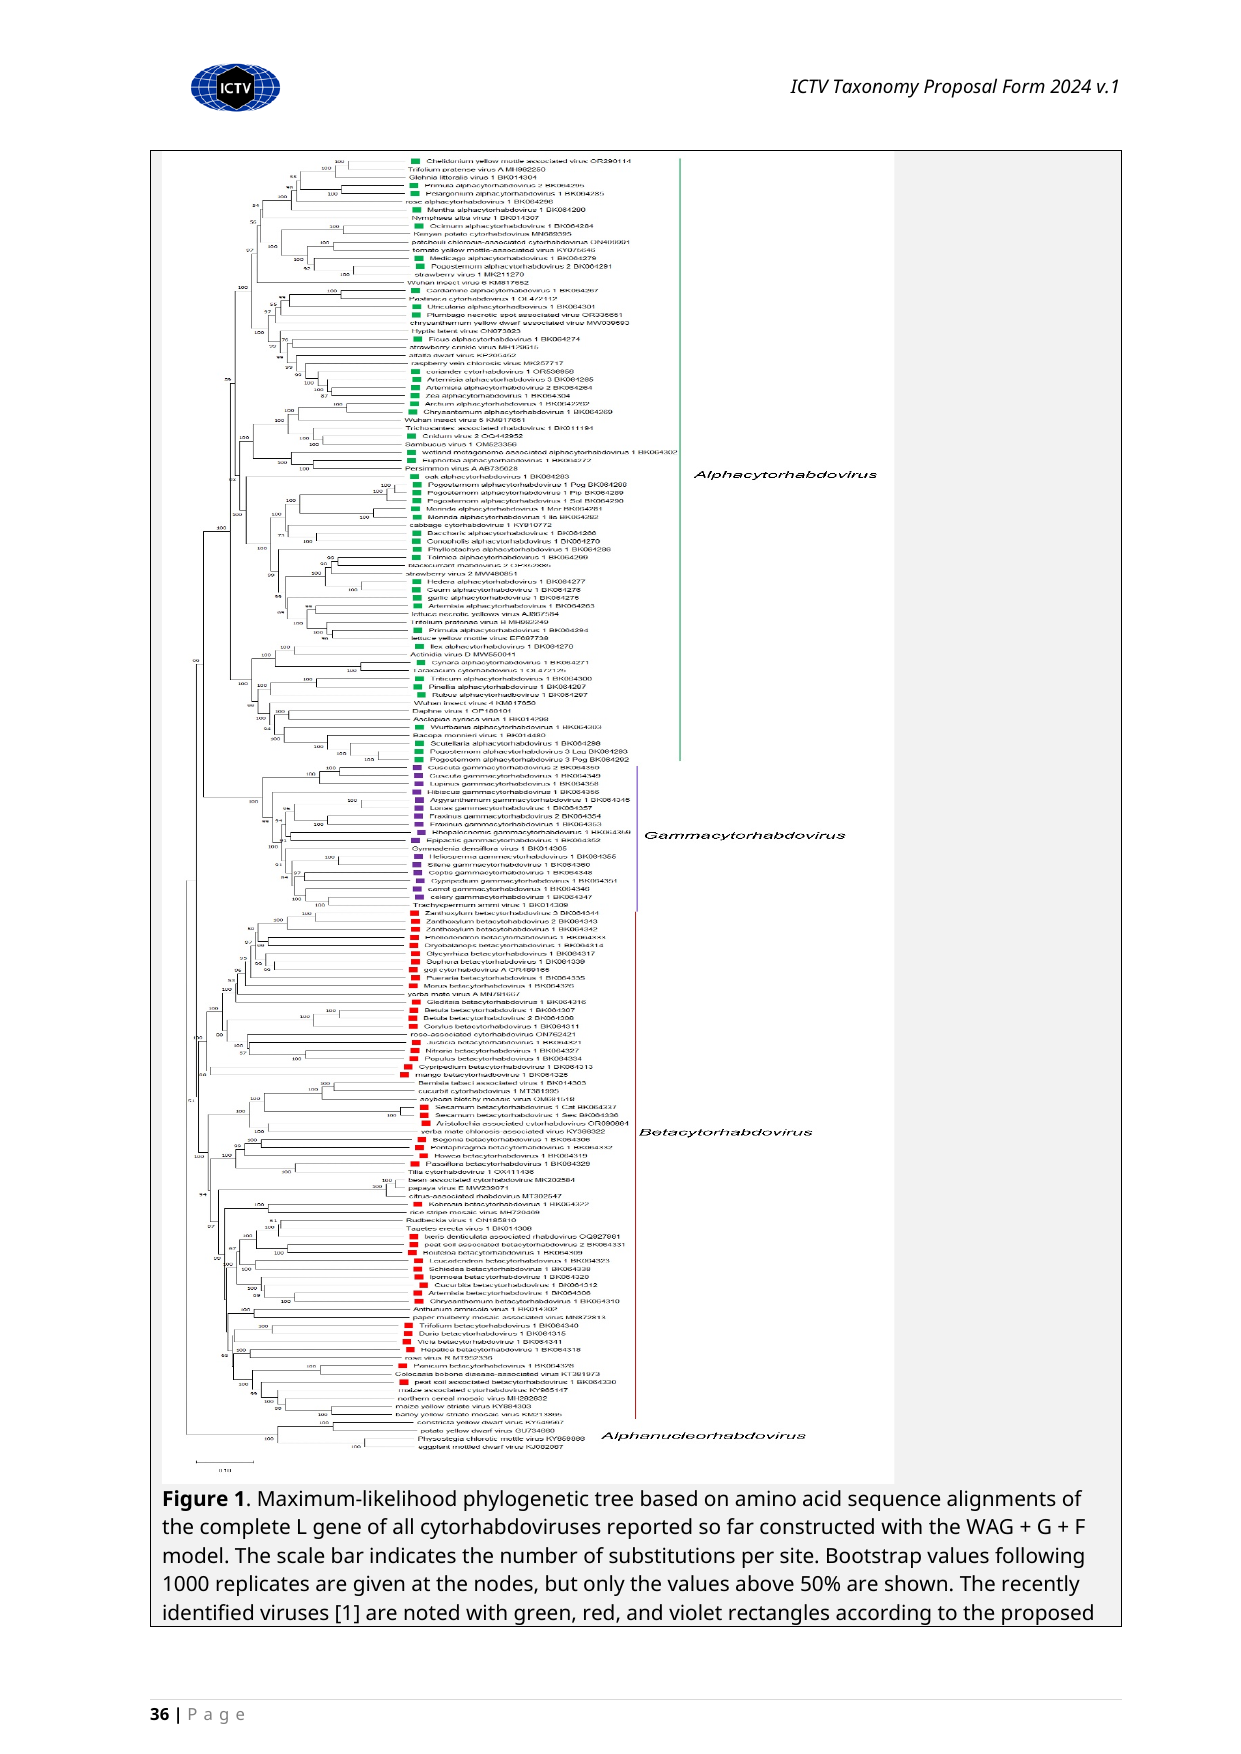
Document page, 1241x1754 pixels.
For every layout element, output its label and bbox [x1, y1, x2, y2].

picture [161, 151, 895, 1484]
picture [190, 56, 282, 113]
table_header [151, 151, 1121, 1626]
